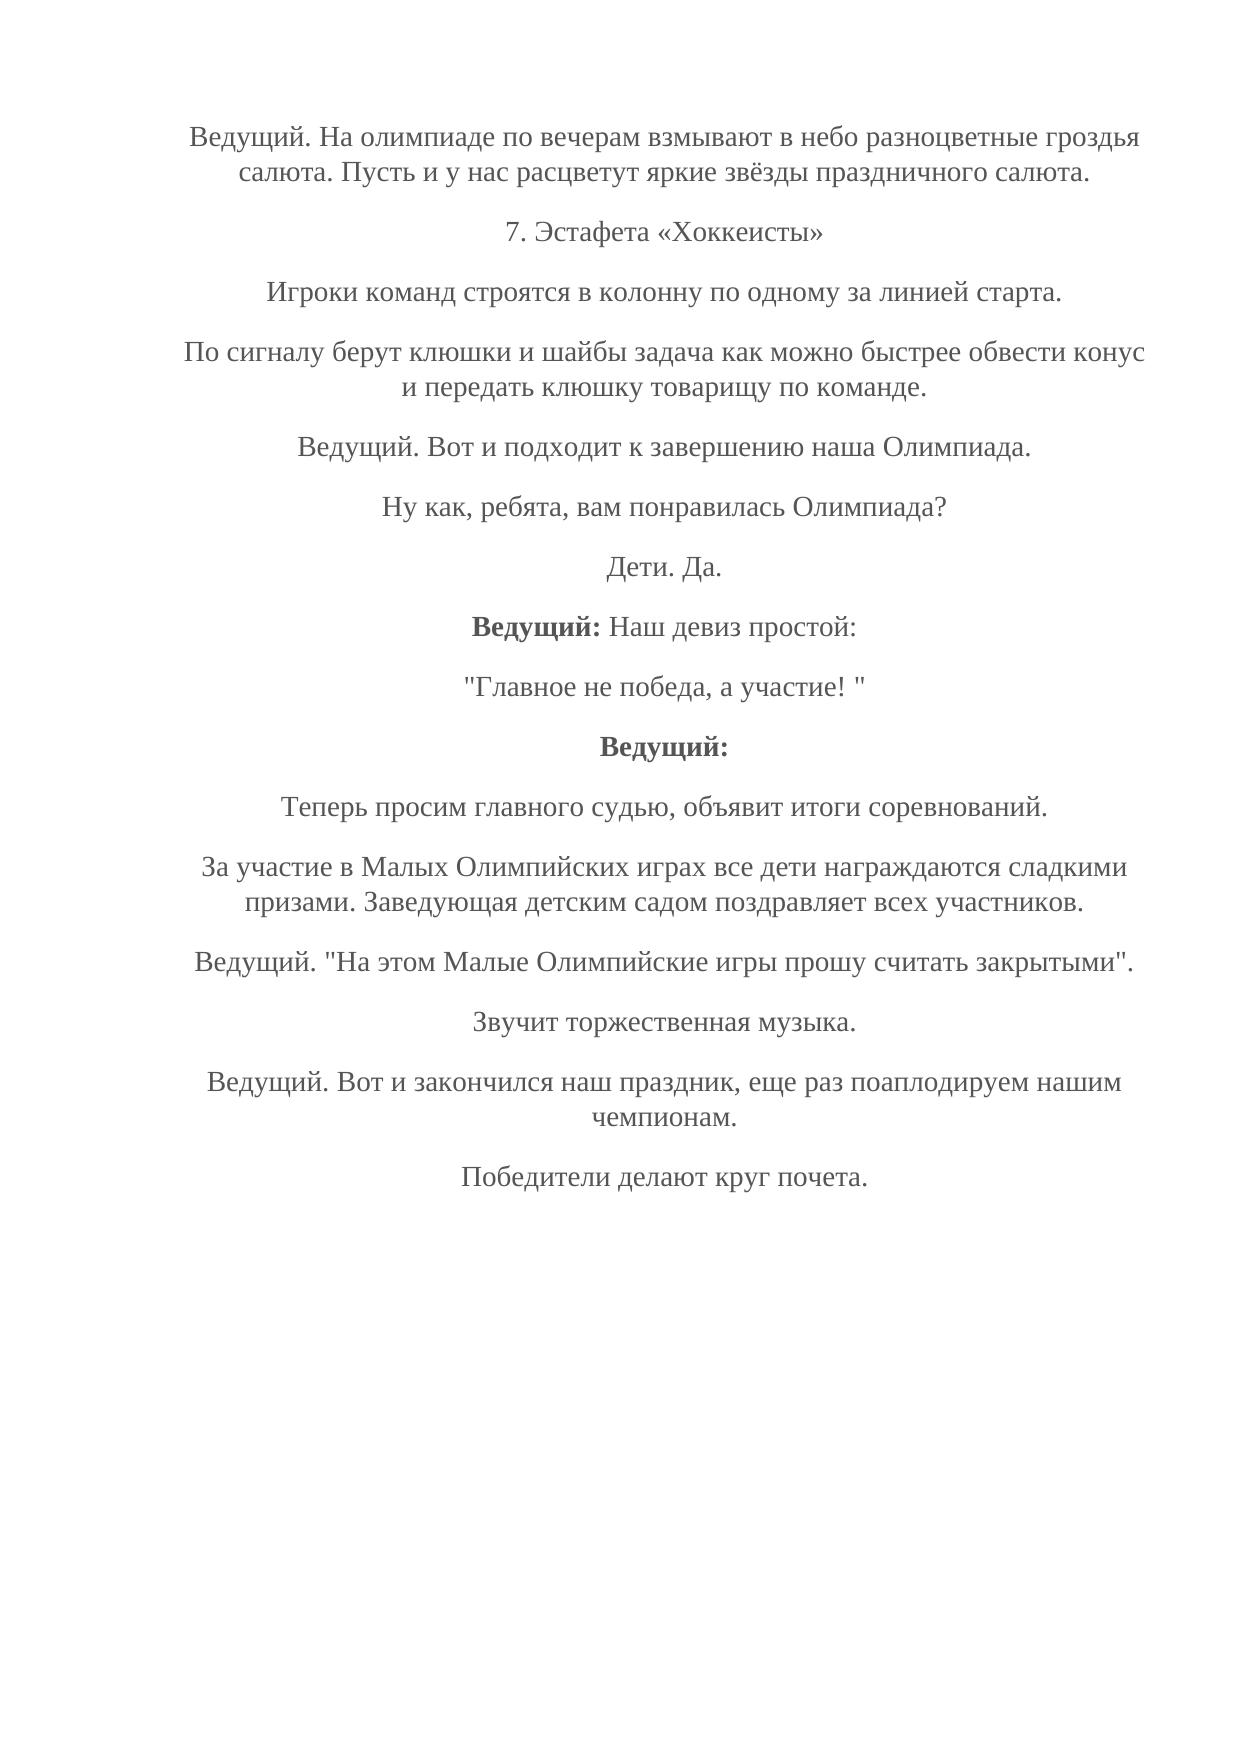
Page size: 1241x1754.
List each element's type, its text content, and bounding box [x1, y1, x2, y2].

text Дети. Да. [177, 548, 1152, 583]
text Ведущий. Вот и подходит к завершению наша Олимпиада. [177, 428, 1152, 463]
text По сигналу берут клюшки и шайбы задача как можно быстрее обвести конус и передать клюшку товарищу по команде. [177, 333, 1152, 403]
text Звучит торжественная музыка. [177, 1003, 1152, 1038]
text 7. Эстафета «Хоккеисты» [177, 213, 1152, 248]
text Игроки команд строятся в колонну по одному за линией старта. [177, 273, 1152, 308]
text Победители делают круг почета. [177, 1158, 1152, 1193]
text Ну как, ребята, вам понравилась Олимпиада? [177, 488, 1152, 523]
text Ведущий. "На этом Малые Олимпийские игры прошу считать закрытыми". [177, 943, 1152, 978]
text За участие в Малых Олимпийских играх все дети награждаются сладкими призами. Заведующая детским садом поздравляет всех участников. [177, 848, 1152, 918]
text Ведущий: [177, 728, 1152, 763]
text Ведущий. На олимпиаде по вечерам взмывают в небо разноцветные гроздья салюта. Пусть и у нас расцветут яркие звёзды праздничного салюта. [177, 118, 1152, 188]
text Ведущий. Вот и закончился наш праздник, еще раз поаплодируем нашим чемпионам. [177, 1063, 1152, 1133]
text Теперь просим главного судью, объявит итоги соревнований. [177, 788, 1152, 823]
text "Главное не победа, а участие! " [177, 668, 1152, 703]
text Ведущий: Наш девиз простой: [177, 608, 1152, 643]
